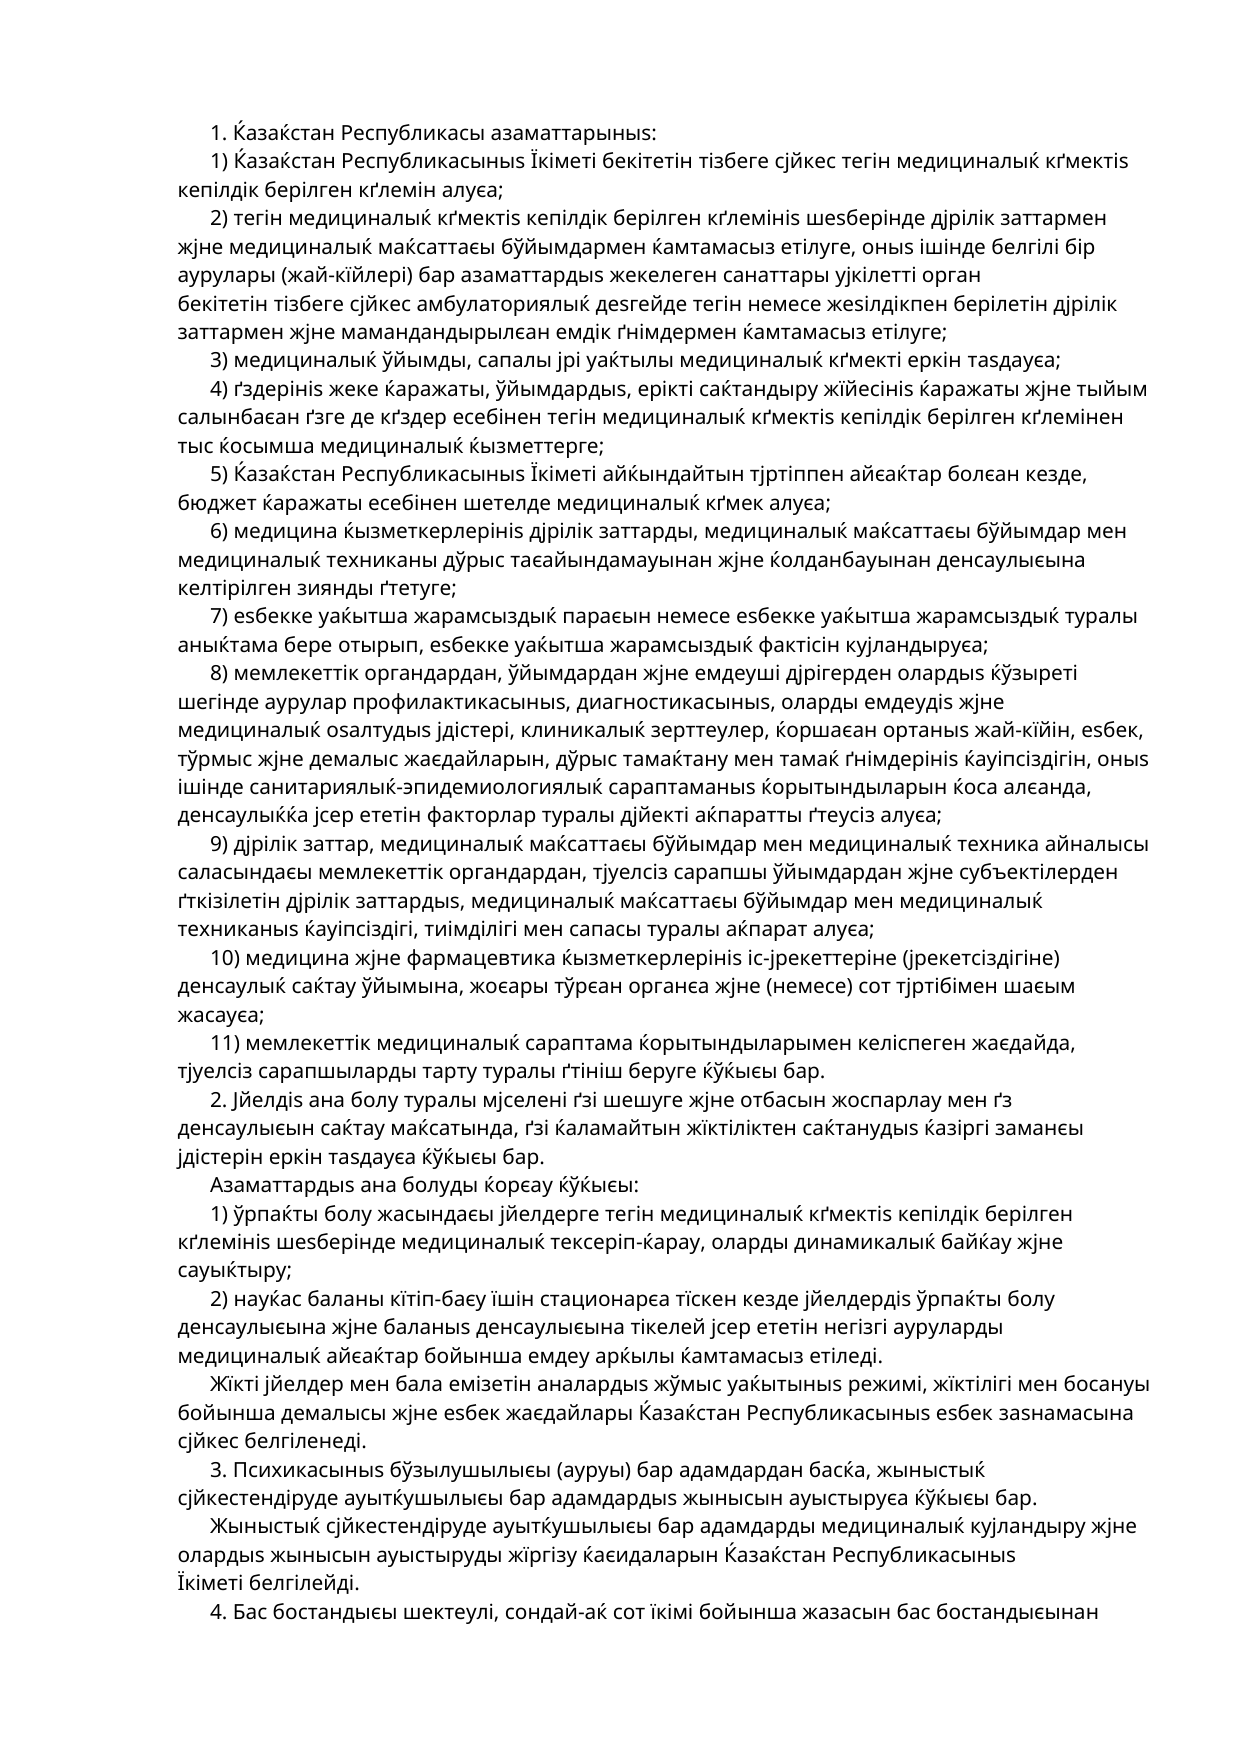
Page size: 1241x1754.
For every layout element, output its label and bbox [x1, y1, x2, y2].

text [177, 118, 1152, 1625]
